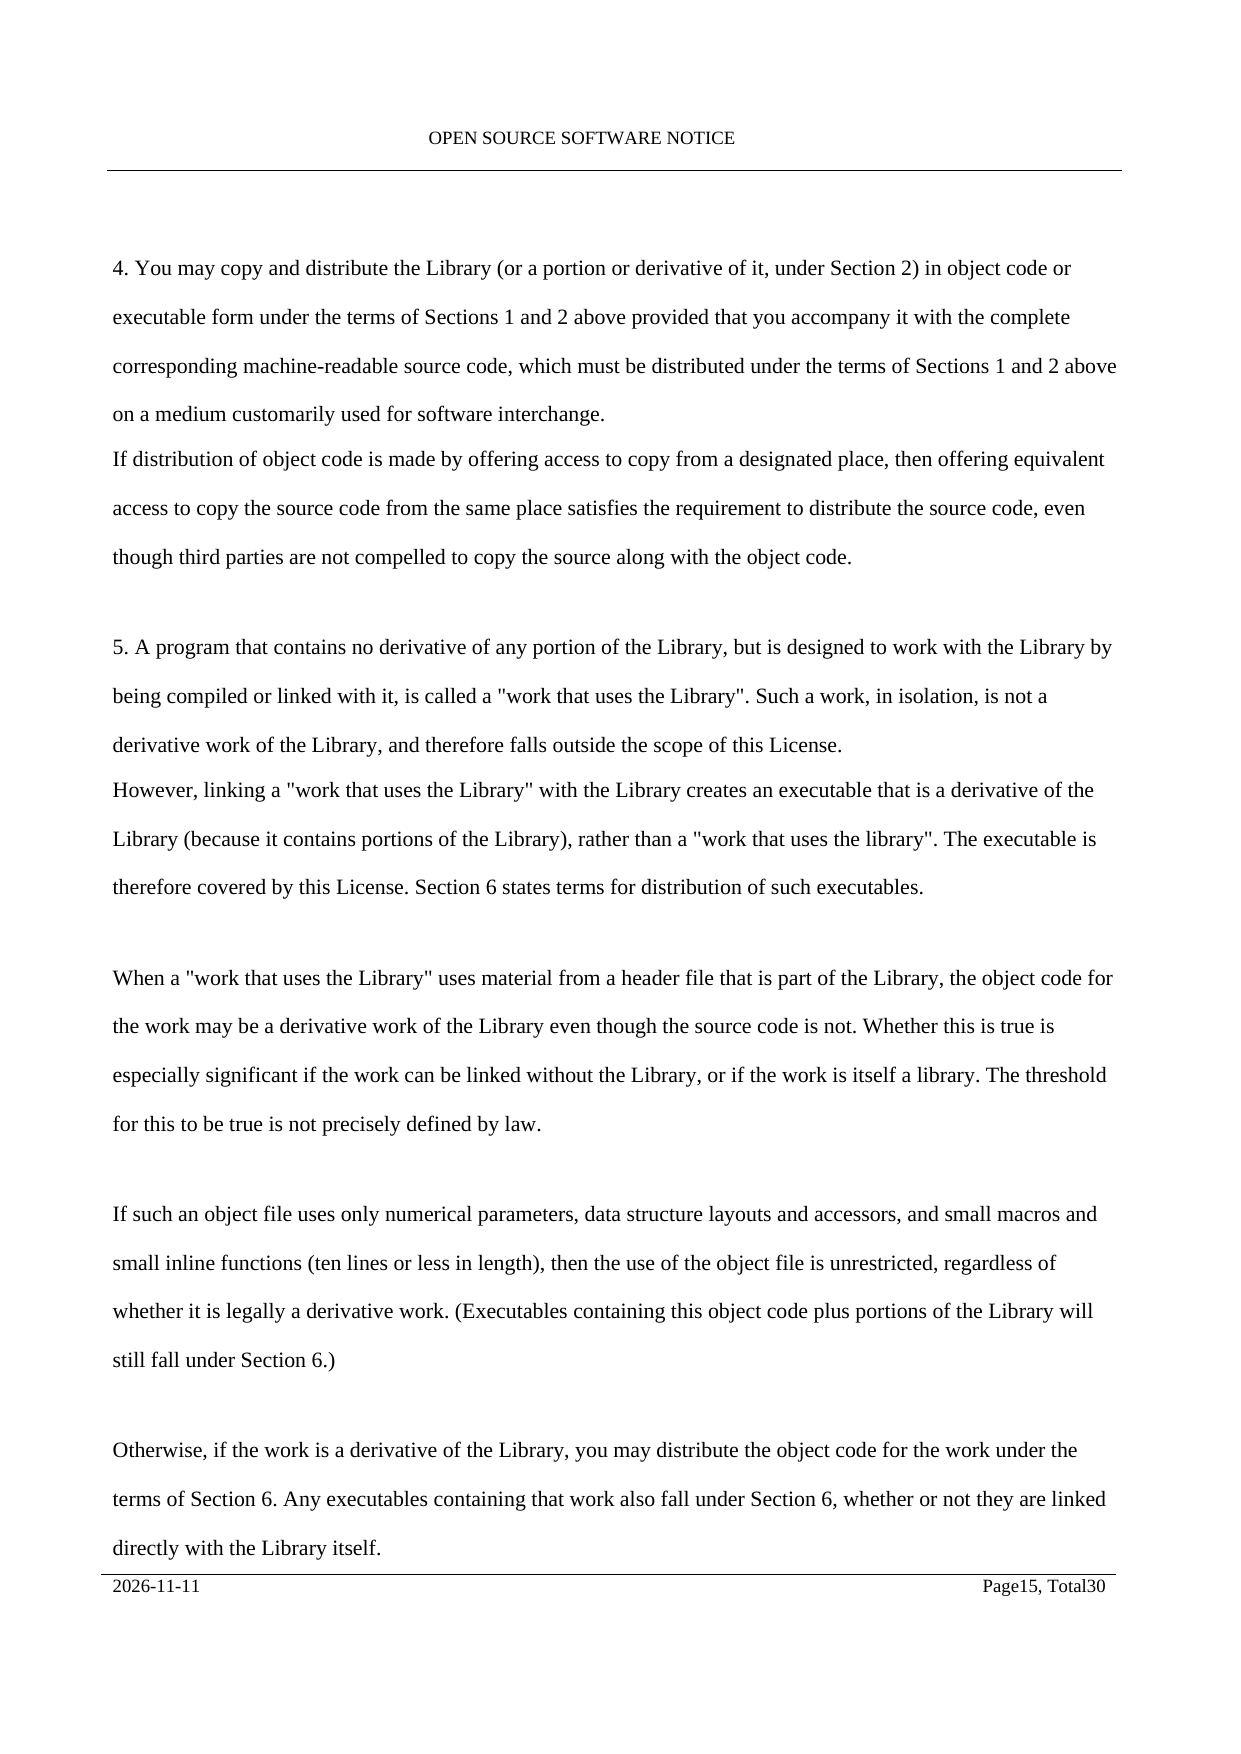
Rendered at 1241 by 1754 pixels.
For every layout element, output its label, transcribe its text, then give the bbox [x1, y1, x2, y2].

text Otherwise, if the work is a derivative of the Library, you may distribute the object code for the work under the terms of Section 6. Any executables containing that work also fall under Section 6, whether or not they are linked directly with the Library itself. [112, 1434, 1128, 1564]
text If distribution of object code is made by offering access to copy from a designated place, then offering equivalent access to copy the source code from the same place satisfies the requirement to distribute the source code, even though third parties are not compelled to copy the source along with the object code. [112, 443, 1128, 573]
text When a "work that uses the Library" uses material from a header file that is part of the Library, the object code for the work may be a derivative work of the Library even though the source code is not. Whether this is true is especially significant if the work can be linked without the Library, or if the work is itself a library. The threshold for this to be true is not precisely defined by law. [112, 961, 1128, 1139]
text However, linking a "work that uses the Library" with the Library creates an executable that is a derivative of the Library (because it contains portions of the Library), rather than a "work that uses the library". The executable is therefore covered by this License. Section 6 states terms for distribution of such executables. [112, 773, 1128, 903]
text If such an object file uses only numerical parameters, data structure layouts and accessors, and small macros and small inline functions (ten lines or less in length), then the use of the object file is unrestricted, regardless of whether it is legally a derivative work. (Executables containing this object code plus portions of the Library will still fall under Section 6.) [112, 1197, 1128, 1376]
text 4. You may copy and distribute the Library (or a portion or derivative of it, under Section 2) in object code or executable form under the terms of Sections 1 and 2 above provided that you accompany it with the complete corresponding machine-readable source code, which must be distributed under the terms of Sections 1 and 2 above on a medium customarily used for software interchange. [112, 251, 1128, 430]
text 5. A program that contains no derivative of any portion of the Library, but is designed to work with the Library by being compiled or linked with it, is called a "work that uses the Library". Such a work, in isolation, is not a derivative work of the Library, and therefore falls outside the scope of this License. [112, 631, 1128, 761]
